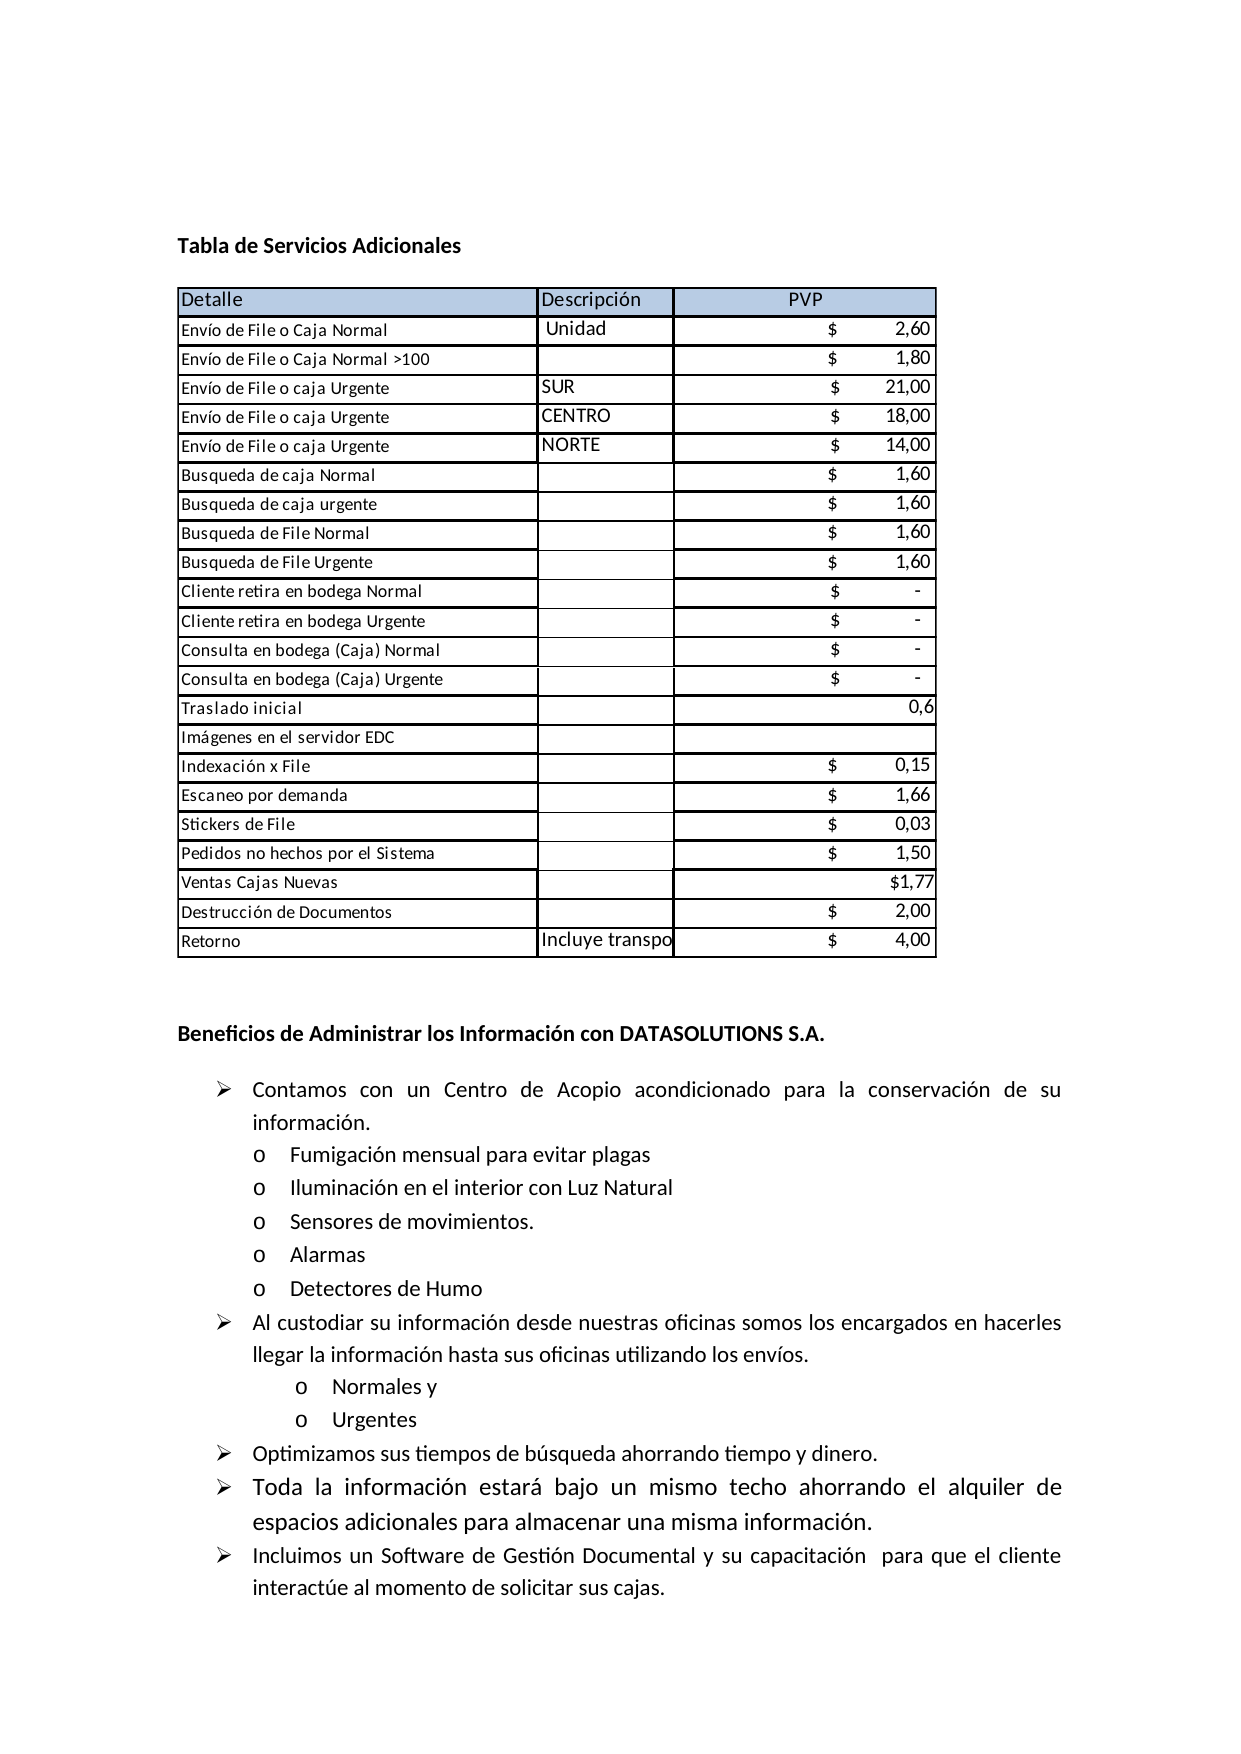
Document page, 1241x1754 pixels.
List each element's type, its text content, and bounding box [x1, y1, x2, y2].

list Contamos con un Centro de Acopio acondicionado para la conservación de su información. [215, 1076, 1063, 1136]
text Beneficios de Administrar los Información con DATASOLUTIONS S.A. [177, 1019, 1063, 1048]
list Sensores de movimientos. [252, 1207, 1063, 1236]
list Incluimos un Software de Gestión Documental y su capacitación para que el cliente interactúe al momento de solicitar sus cajas. [215, 1541, 1063, 1602]
list Fumigación mensual para evitar plagas [252, 1140, 1063, 1169]
list Iluminación en el interior con Luz Natural [252, 1173, 1063, 1203]
list Alarmas [252, 1241, 1063, 1270]
list Optimizamos sus tiempos de búsqueda ahorrando tiempo y dinero. [215, 1439, 1063, 1467]
list Urgentes [294, 1406, 1063, 1435]
text Tabla de Servicios Adicionales [177, 232, 1063, 260]
list Detectores de Humo [252, 1274, 1063, 1303]
list Toda la información estará bajo un mismo techo ahorrando el alquiler de espacios adicionales para almacenar una misma información. [215, 1471, 1063, 1537]
list Normales y [294, 1372, 1063, 1401]
list Al custodiar su información desde nuestras oficinas somos los encargados en hacerles llegar la información hasta sus oficinas utilizando los envíos. [215, 1308, 1063, 1368]
